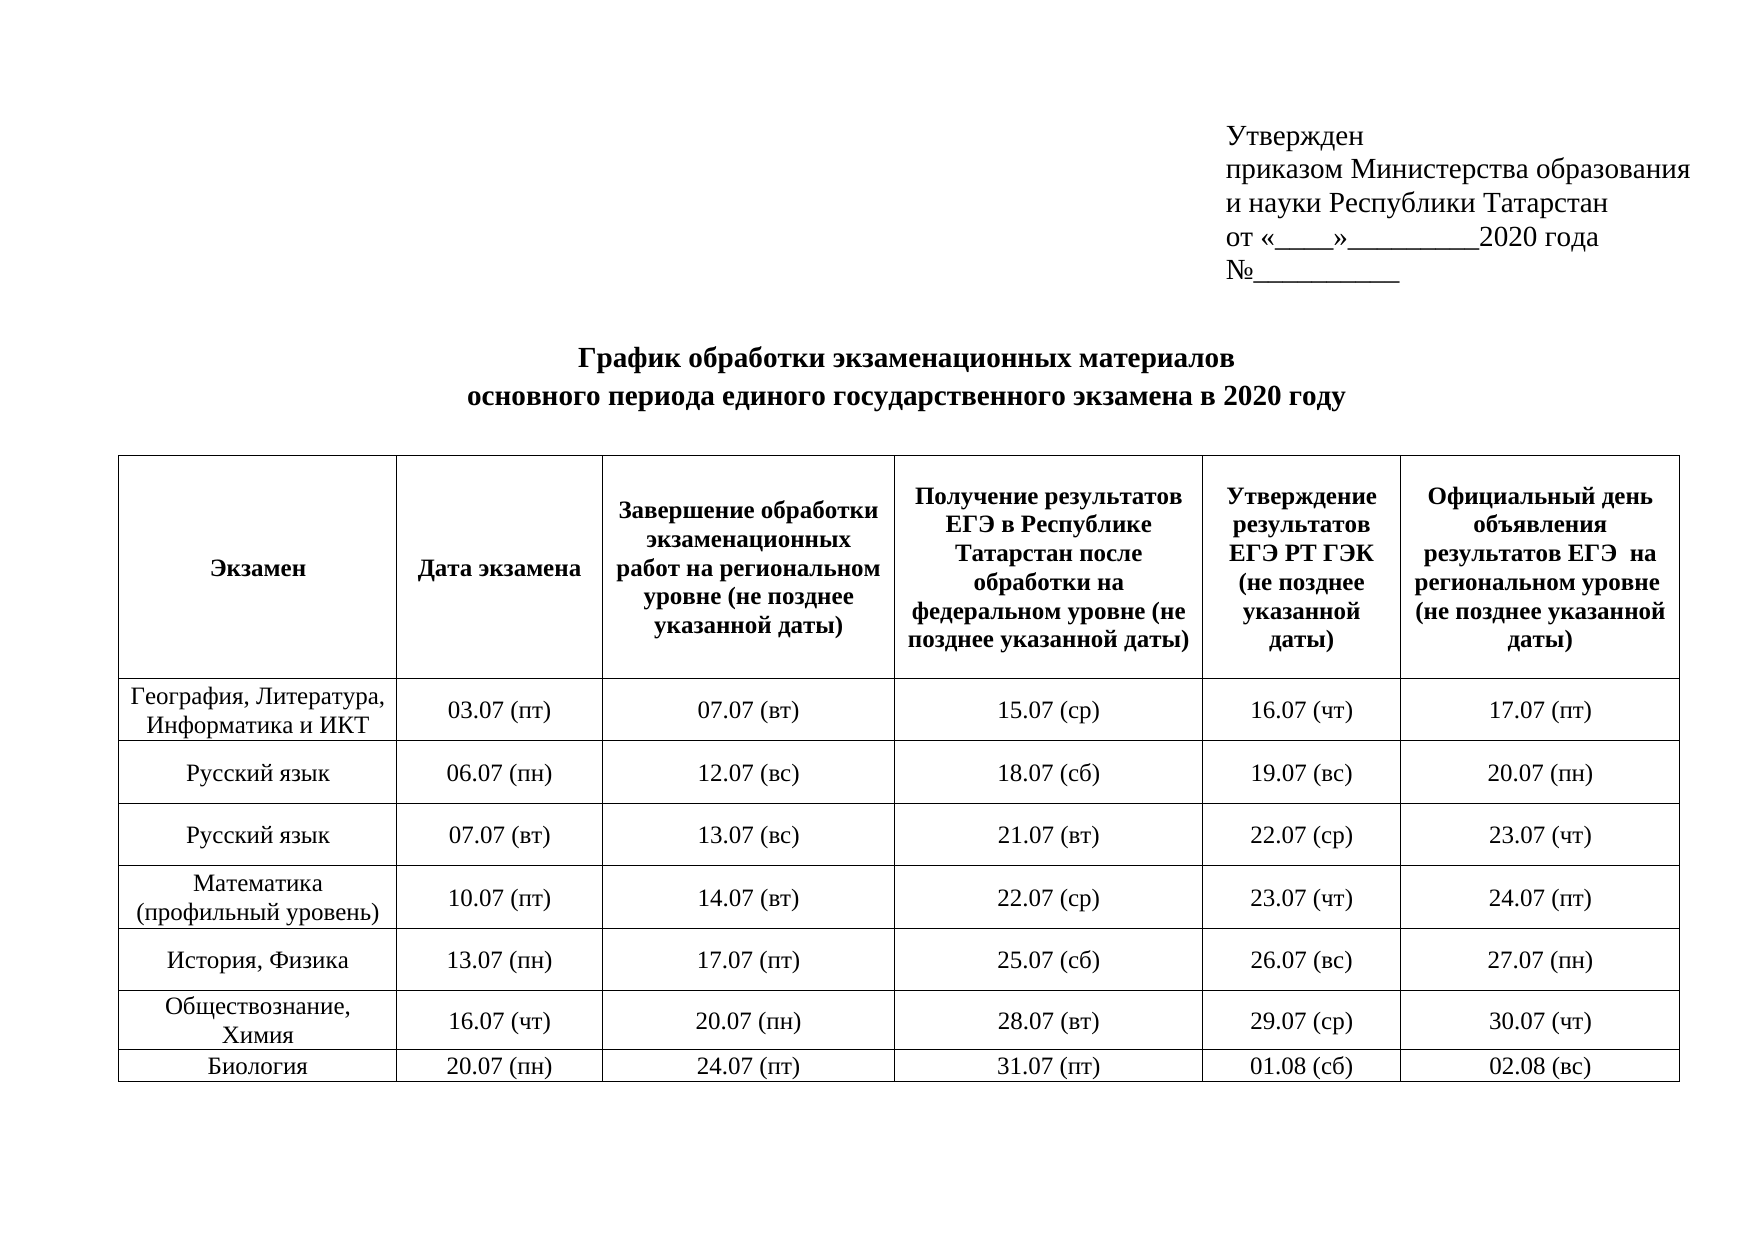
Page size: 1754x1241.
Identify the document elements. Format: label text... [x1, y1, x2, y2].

table_cell 25.07 (сб) [895, 929, 1202, 990]
table_cell География, Литература, Информатика и ИКТ [119, 679, 396, 740]
table_header Официальный день объявления результатов ЕГЭ на региональном уровне (не позднее указанной даты) [1401, 456, 1679, 678]
table_cell 26.07 (вс) [1203, 929, 1400, 990]
table_header Экзамен [119, 456, 396, 678]
table_cell Русский язык [119, 804, 396, 865]
table_cell 16.07 (чт) [397, 991, 602, 1049]
table_cell 15.07 (ср) [895, 679, 1202, 740]
table_cell Математика (профильный уровень) [119, 866, 396, 928]
table_header Завершение обработки экзаменационных работ на региональном уровне (не позднее указанной даты) [603, 456, 894, 678]
table_cell 30.07 (чт) [1401, 991, 1679, 1049]
table_cell 29.07 (ср) [1203, 991, 1400, 1049]
table_cell 06.07 (пн) [397, 741, 602, 803]
table_cell 21.07 (вт) [895, 804, 1202, 865]
table_cell Русский язык [119, 741, 396, 803]
table_cell 20.07 (пн) [397, 1050, 602, 1081]
table_cell 18.07 (сб) [895, 741, 1202, 803]
table_cell 24.07 (пт) [603, 1050, 894, 1081]
table_cell 20.07 (пн) [603, 991, 894, 1049]
table_cell 07.07 (вт) [603, 679, 894, 740]
table_cell Обществознание, Химия [119, 991, 396, 1049]
text График обработки экзаменационных материалов [118, 340, 1695, 373]
table_cell 01.08 (сб) [1203, 1050, 1400, 1081]
table_cell Биология [119, 1050, 396, 1081]
table_cell 17.07 (пт) [603, 929, 894, 990]
table_cell 23.07 (чт) [1401, 804, 1679, 865]
table_header Получение результатов ЕГЭ в Республике Татарстан после обработки на федеральном уровне (не позднее указанной даты) [895, 456, 1202, 678]
table_cell 31.07 (пт) [895, 1050, 1202, 1081]
text Утвержден [1226, 118, 1695, 152]
table_header Дата экзамена [397, 456, 602, 678]
table_cell 17.07 (пт) [1401, 679, 1679, 740]
table_cell 27.07 (пн) [1401, 929, 1679, 990]
table_cell 14.07 (вт) [603, 866, 894, 928]
table_cell 16.07 (чт) [1203, 679, 1400, 740]
table_cell 12.07 (вс) [603, 741, 894, 803]
table_cell 28.07 (вт) [895, 991, 1202, 1049]
table_cell 13.07 (вс) [603, 804, 894, 865]
table_cell 22.07 (ср) [1203, 804, 1400, 865]
table_cell История, Физика [119, 929, 396, 990]
table_cell 02.08 (вс) [1401, 1050, 1679, 1081]
text приказом Министерства образования и науки Республики Татарстан [1226, 152, 1695, 219]
table_cell 07.07 (вт) [397, 804, 602, 865]
table_cell 10.07 (пт) [397, 866, 602, 928]
table_cell 20.07 (пн) [1401, 741, 1679, 803]
table_cell 22.07 (ср) [895, 866, 1202, 928]
table_cell 23.07 (чт) [1203, 866, 1400, 928]
table_cell 03.07 (пт) [397, 679, 602, 740]
text основного периода единого государственного экзамена в 2020 году [118, 378, 1695, 412]
table_cell 24.07 (пт) [1401, 866, 1679, 928]
table_cell 13.07 (пн) [397, 929, 602, 990]
table_cell 19.07 (вс) [1203, 741, 1400, 803]
table_header Утверждение результатов ЕГЭ РТ ГЭК (не позднее указанной даты) [1203, 456, 1400, 678]
text от «____»_________2020 года №__________ [1226, 219, 1695, 286]
